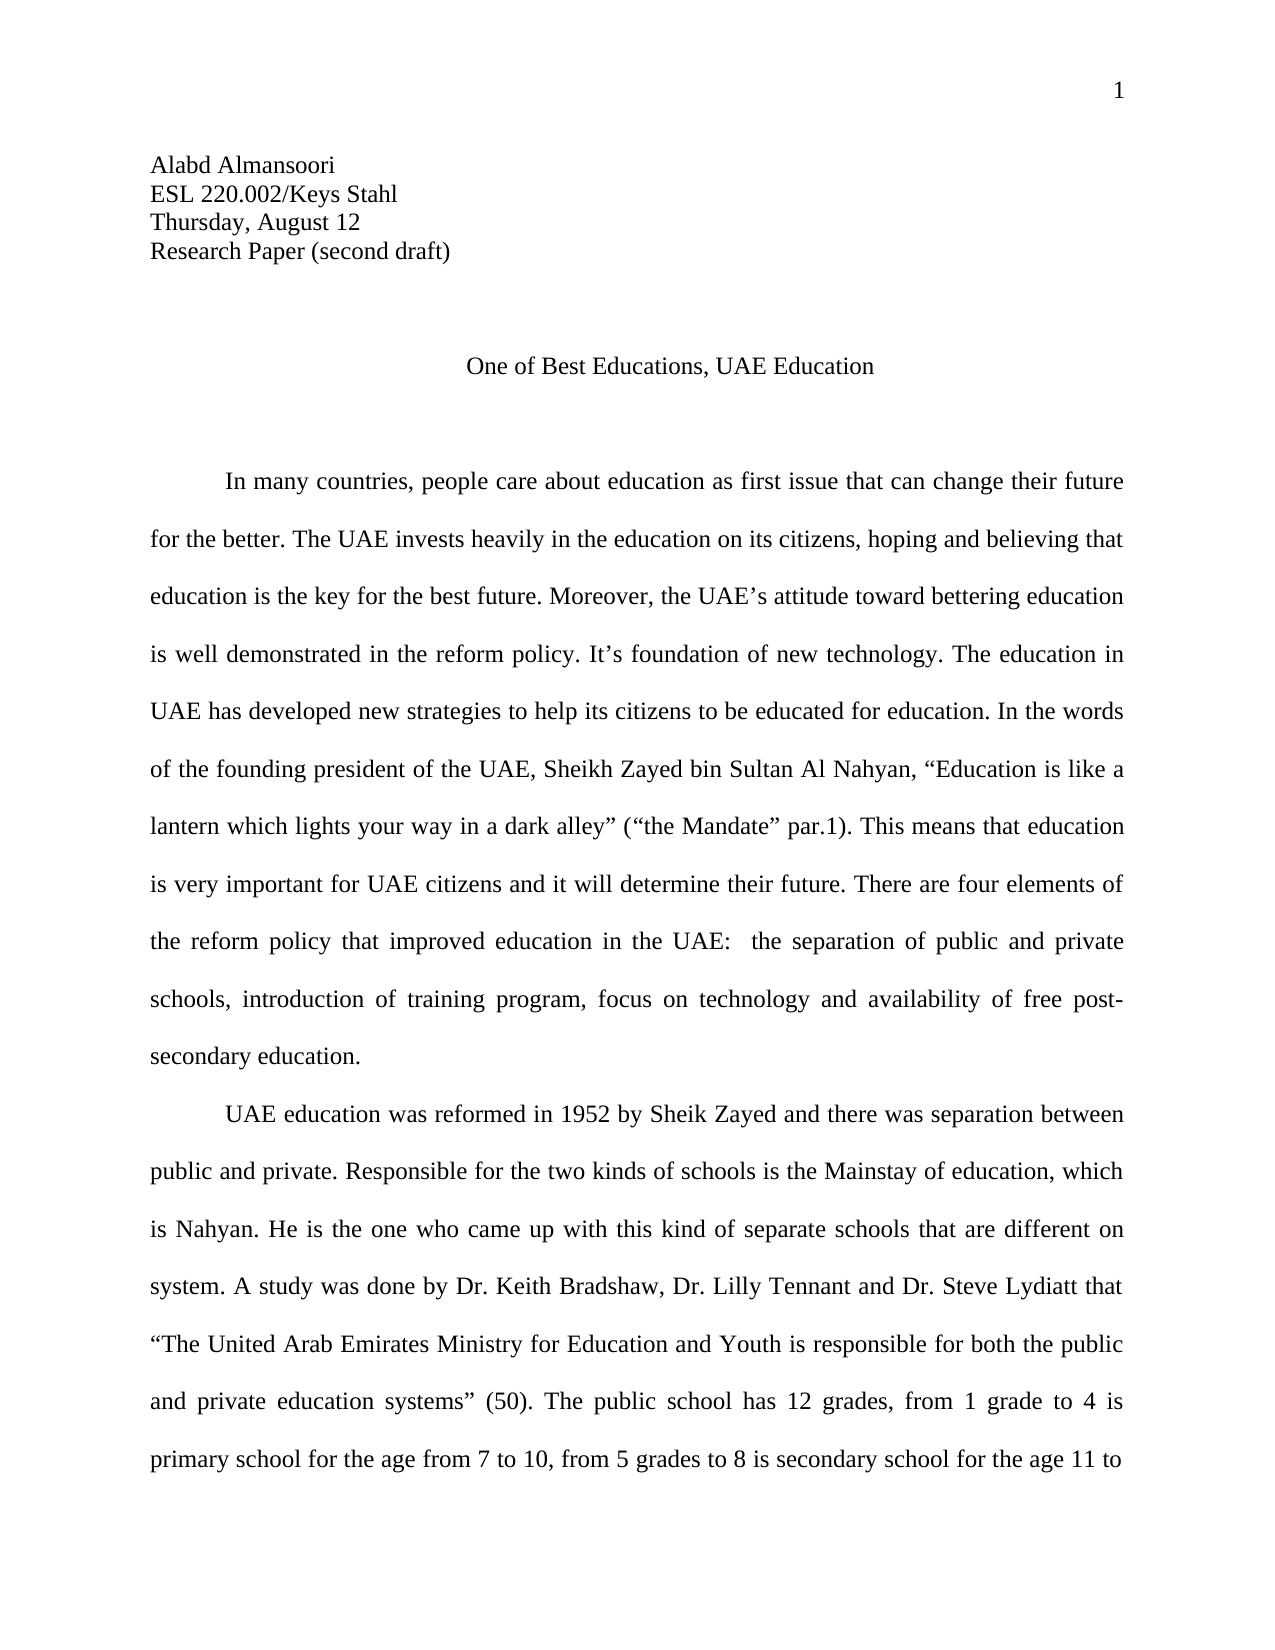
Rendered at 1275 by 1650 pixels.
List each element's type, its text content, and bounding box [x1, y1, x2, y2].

text Research Paper (second draft) [150, 236, 1125, 265]
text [150, 1099, 1125, 1472]
text Alabd Almansoori [150, 150, 1125, 179]
text Thursday, August 12 [150, 207, 1125, 236]
text In many countries, people care about education as first issue that can change their future for the better. The UAE invests heavily in the education on its citizens, hoping and believing that education is the key for the best future. Moreover, the UAE’s attitude toward bettering education is well demonstrated in the reform policy. It’s foundation of new technology. The education in UAE has developed new strategies to help its citizens to be educated for education. In the words of the founding president of the UAE, Sheikh Zayed bin Sultan Al Nahyan, “Education is like a lantern which lights your way in a dark alley” (“the Mandate” par.1). This means that education is very important for UAE citizens and it will determine their future. There are four elements of the reform policy that improved education in the UAE: the separation of public and private schools, introduction of training program, focus on technology and availability of free post- secondary education. [150, 466, 1125, 1070]
text ESL 220.002/Keys Stahl [150, 179, 1125, 207]
text One of Best Educations, UAE Education [216, 351, 1125, 380]
